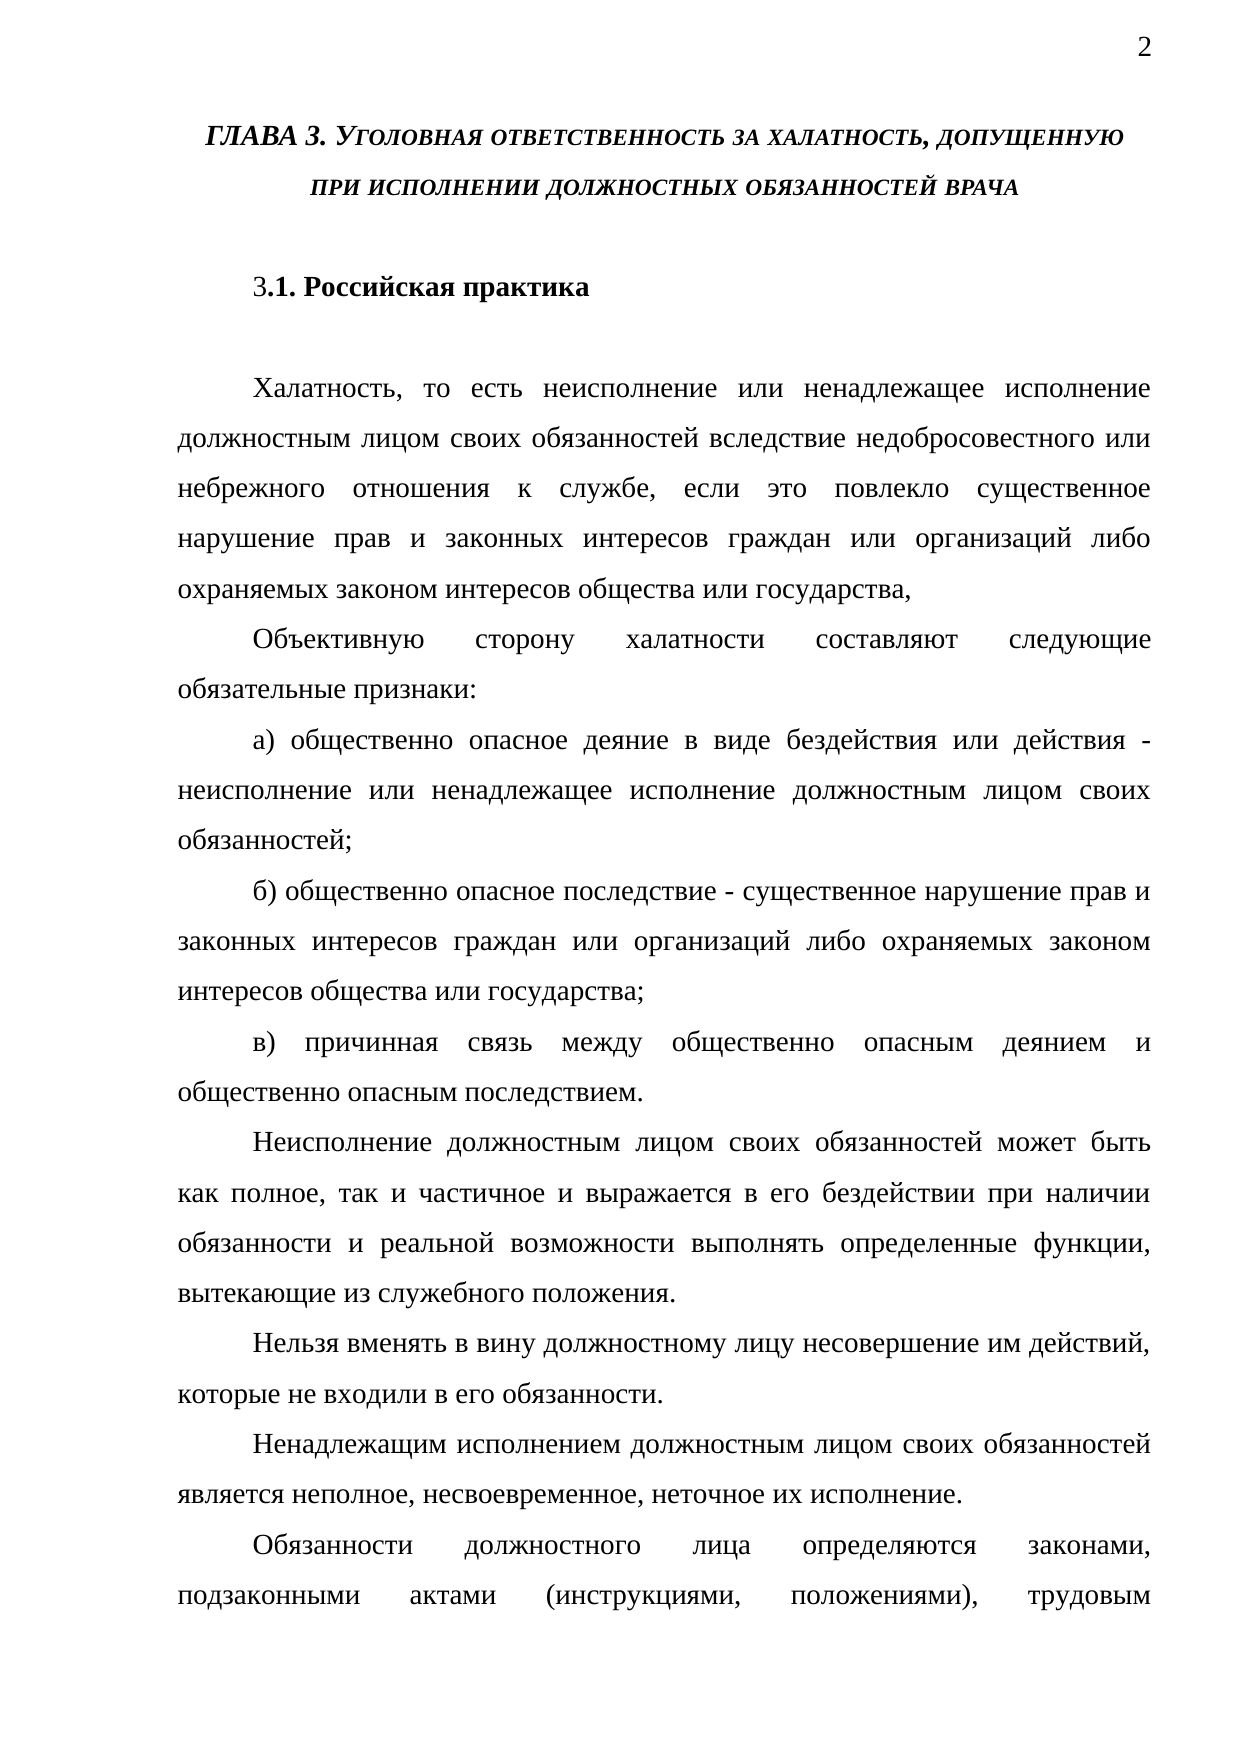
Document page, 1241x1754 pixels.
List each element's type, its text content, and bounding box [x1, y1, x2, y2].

text Нельзя вменять в вину должностному лицу несовершение им действий, которые не входили в его обязанности. [177, 1326, 1152, 1409]
text а) общественно опасное деяние в виде бездействия или действия - неисполнение или ненадлежащее исполнение должностным лицом своих обязанностей; [177, 722, 1152, 856]
subtitle ГЛАВА 3. Уголовная ответственность за халатность, допущенную при исполнении должностных обязанностей врача [177, 118, 1152, 202]
text Халатность, то есть неисполнение или ненадлежащее исполнение должностным лицом своих обязанностей вследствие недобросовестного или небрежного отношения к службе, если это повлекло существенное нарушение прав и законных интересов граждан или организаций либо охраняемых законом интересов общества или государства, [177, 370, 1152, 604]
text Ненадлежащим исполнением должностным лицом своих обязанностей является неполное, несвоевременное, неточное их исполнение. [177, 1426, 1152, 1510]
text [177, 1527, 1152, 1611]
text б) общественно опасное последствие - существенное нарушение прав и законных интересов граждан или организаций либо охраняемых законом интересов общества или государства; [177, 873, 1152, 1007]
text Объективную сторону халатности составляют следующие обязательные признаки: [177, 621, 1152, 705]
text Неисполнение должностным лицом своих обязанностей может быть как полное, так и частичное и выражается в его бездействии при наличии обязанности и реальной возможности выполнять определенные функции, вытекающие из служебного положения. [177, 1124, 1152, 1309]
text в) причинная связь между общественно опасным деянием и общественно опасным последствием. [177, 1024, 1152, 1108]
subtitle 3.1. Российская практика [177, 269, 1152, 303]
